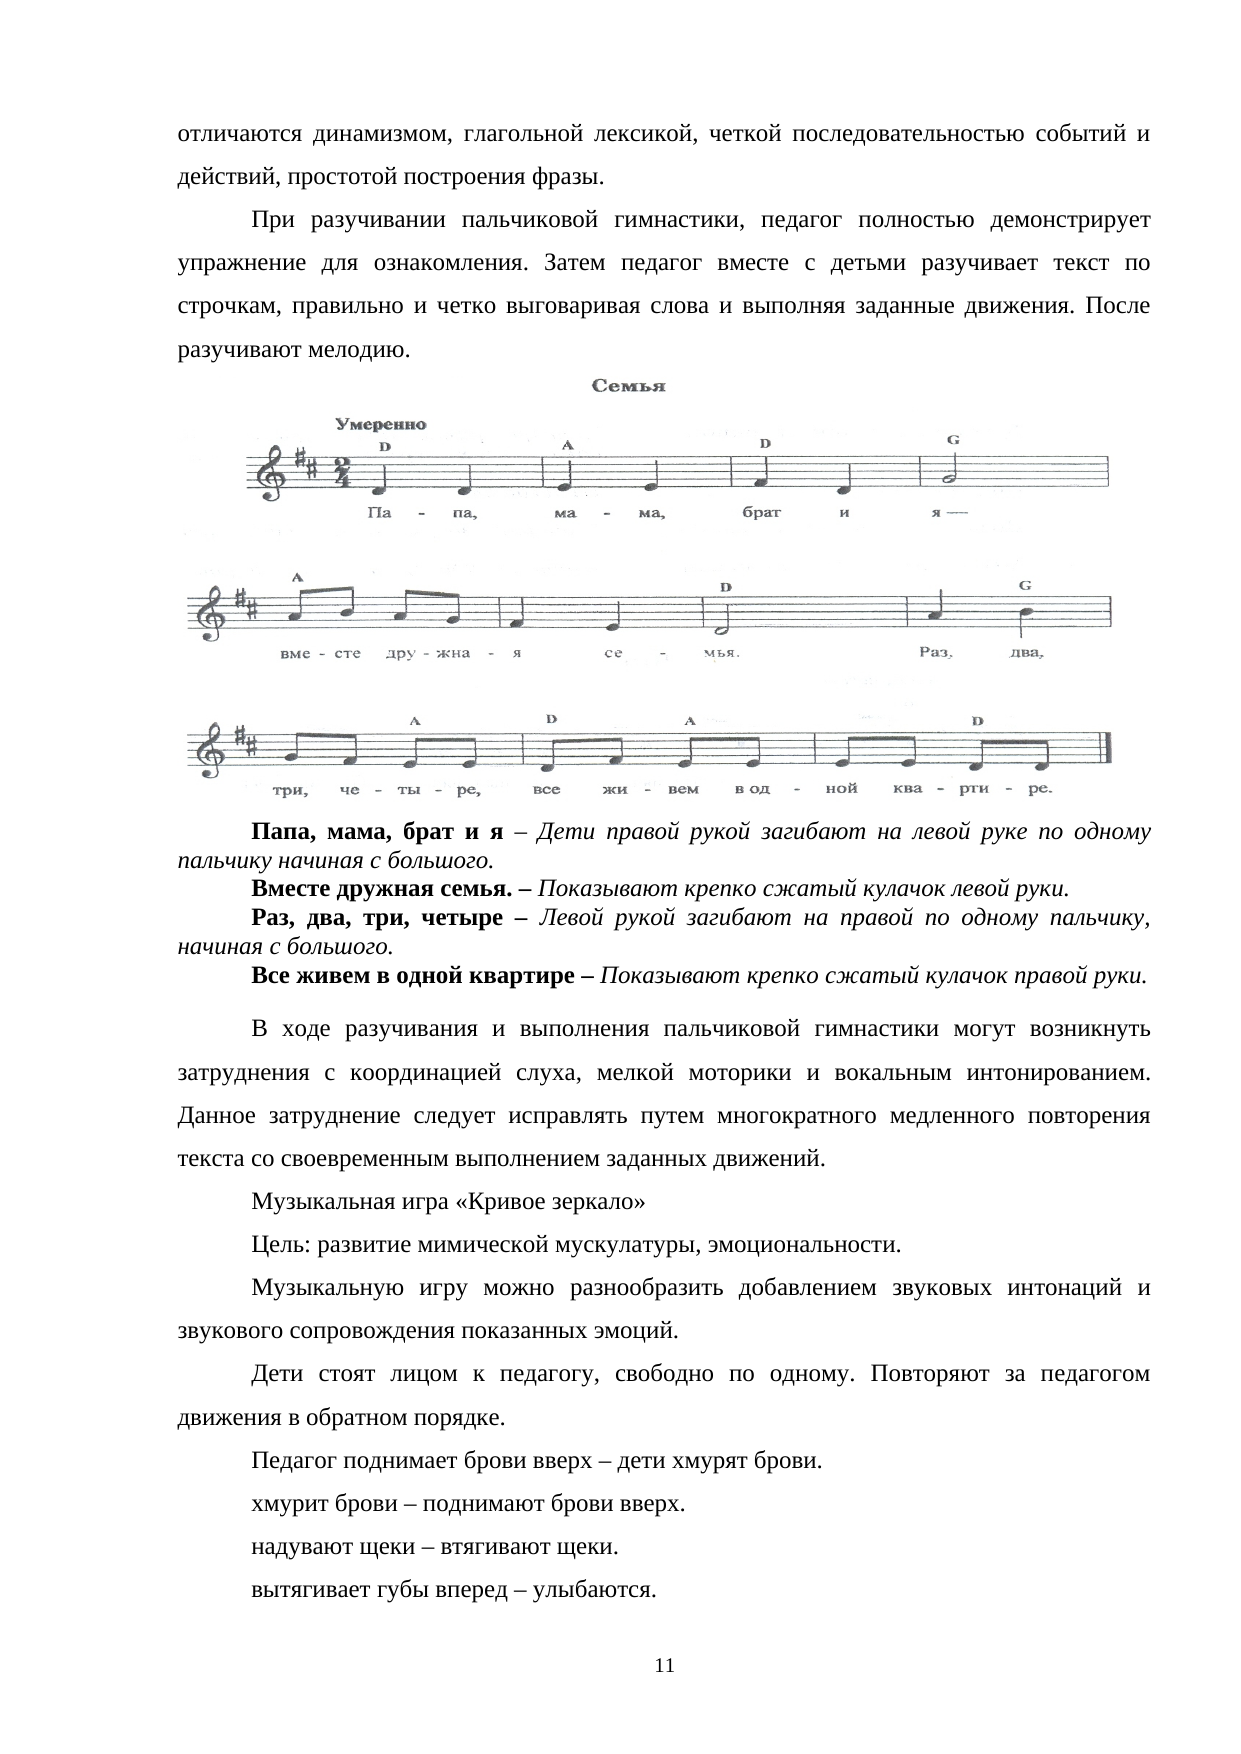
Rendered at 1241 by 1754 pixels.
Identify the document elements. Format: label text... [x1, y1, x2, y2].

text Папа, мама, брат и я – Дети правой рукой загибают на левой руке по одному пальчику начиная с большого. [177, 816, 1152, 873]
picture [177, 376, 1114, 802]
text Дети стоят лицом к педагогу, свободно по одному. Повторяют за педагогом движения в обратном порядке. [177, 1358, 1152, 1430]
text хмурит брови – поднимают брови вверх. [177, 1488, 1152, 1517]
text надувают щеки – втягивают щеки. [177, 1531, 1152, 1560]
text Педагог поднимает брови вверх – дети хмурят брови. [177, 1445, 1152, 1473]
text вытягивает губы вперед – улыбаются. [177, 1574, 1152, 1603]
text Все живем в одной квартире – Показывают крепко сжатый кулачок правой руки. [177, 960, 1152, 988]
text Раз, два, три, четыре – Левой рукой загибают на правой по одному пальчику, начиная с большого. [177, 902, 1152, 960]
text Цель: развитие мимической мускулатуры, эмоциональности. [177, 1229, 1152, 1258]
text Музыкальную игру можно разнообразить добавлением звуковых интонаций и звукового сопровождения показанных эмоций. [177, 1272, 1152, 1344]
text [177, 118, 1152, 190]
text Музыкальная игра «Кривое зеркало» [177, 1186, 1152, 1215]
list При разучивании пальчиковой гимнастики, педагог полностью демонстрирует упражнение для ознакомления. Затем педагог вместе с детьми разучивает текст по строчкам, правильно и четко выговаривая слова и выполняя заданные движения. После разучивают мелодию. [177, 204, 1152, 362]
text Вместе дружная семья. – Показывают крепко сжатый кулачок левой руки. [177, 873, 1152, 902]
text В ходе разучивания и выполнения пальчиковой гимнастики могут возникнуть затруднения с координацией слуха, мелкой моторики и вокальным интонированием. Данное затруднение следует исправлять путем многократного медленного повторения текста со своевременным выполнением заданных движений. [177, 1013, 1152, 1172]
